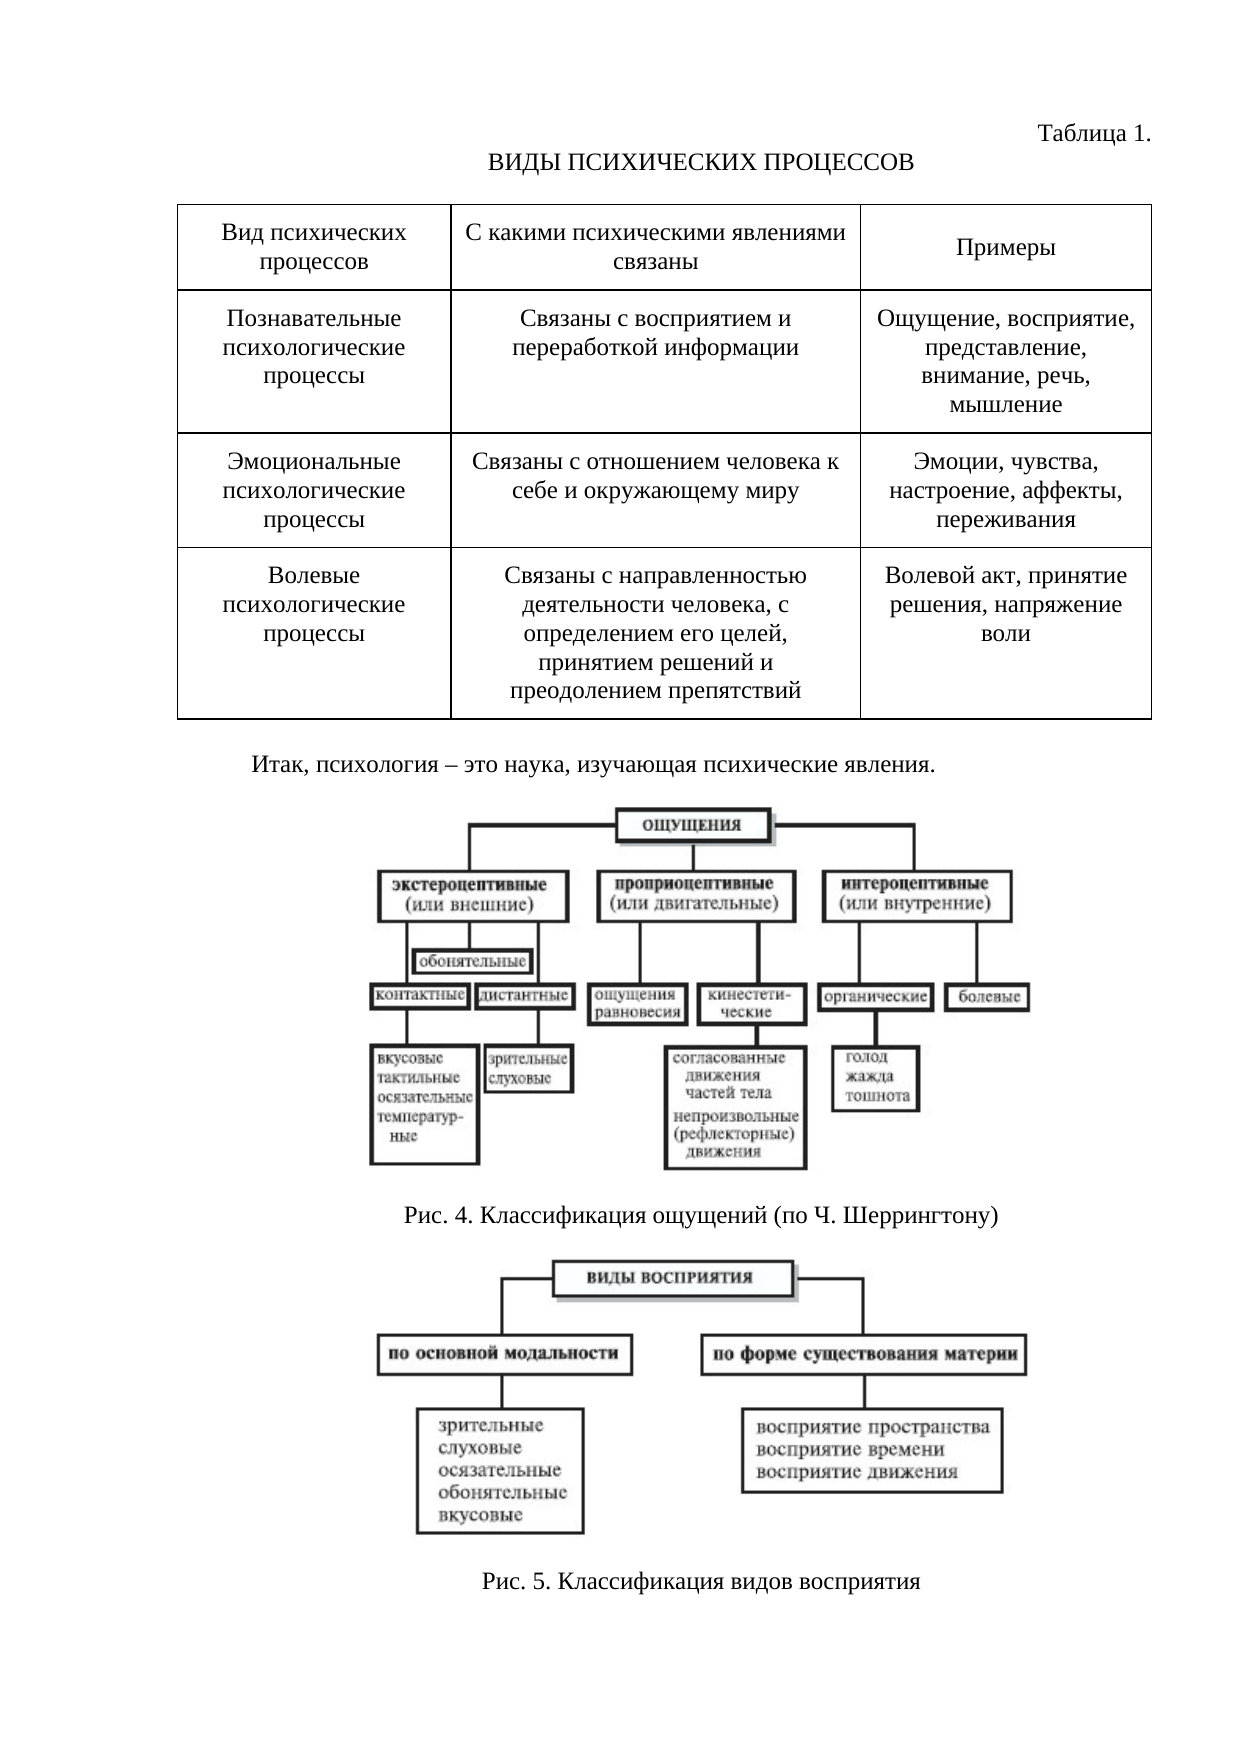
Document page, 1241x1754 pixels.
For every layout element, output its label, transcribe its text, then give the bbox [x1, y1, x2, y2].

table_header Примеры [861, 205, 1151, 289]
table_cell Эмоциональные психологические процессы [178, 434, 450, 546]
table_cell Волевые психологические процессы [178, 548, 450, 718]
table_cell Связаны с отношением человека к себе и окружающему миру [452, 434, 860, 546]
text Итак, психология – это наука, изучающая психические явления. [177, 749, 1152, 777]
table_header Вид психических процессов [178, 205, 450, 289]
text Таблица 1. [177, 118, 1152, 147]
table_cell Волевой акт, принятие решения, напряжение воли [861, 548, 1151, 718]
text ВИДЫ ПСИХИЧЕСКИХ ПРОЦЕССОВ [177, 147, 1152, 176]
table_cell Связаны с восприятием и переработкой информации [452, 291, 860, 432]
table_cell Связаны с направленностью деятельности человека, с определением его целей, принятием решений и преодолением препятствий [452, 548, 860, 718]
table_header С какими психическими явлениями связаны [452, 205, 860, 289]
picture [368, 806, 1035, 1172]
table_cell Эмоции, чувства, настроение, аффекты, переживания [861, 434, 1151, 546]
table_cell Ощущение, восприятие, представление, внимание, речь, мышление [861, 291, 1151, 432]
picture [374, 1258, 1029, 1538]
table_cell Познавательные психологические процессы [178, 291, 450, 432]
text Рис. 5. Классификация видов восприятия [177, 1566, 1152, 1595]
text Рис. 4. Классификация ощущений (по Ч. Шеррингтону) [177, 1201, 1152, 1229]
